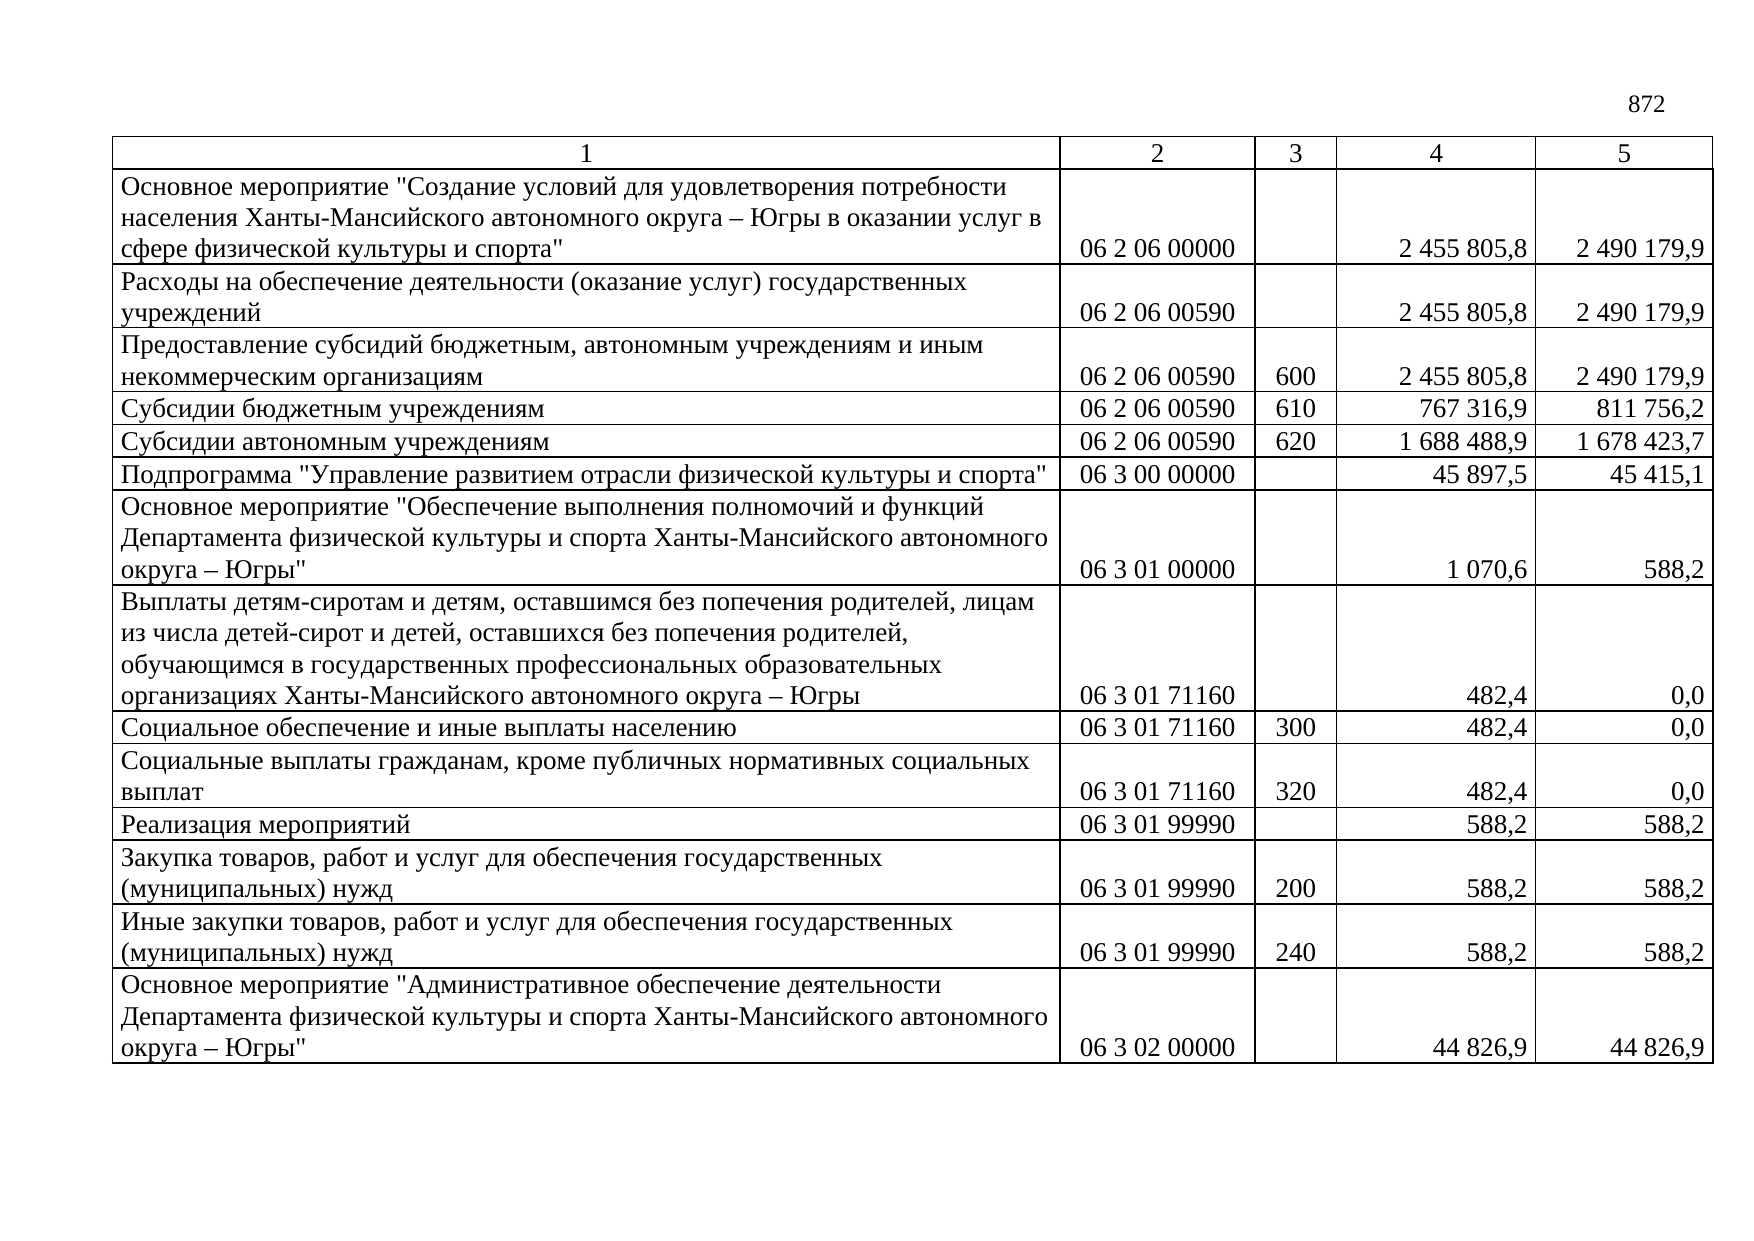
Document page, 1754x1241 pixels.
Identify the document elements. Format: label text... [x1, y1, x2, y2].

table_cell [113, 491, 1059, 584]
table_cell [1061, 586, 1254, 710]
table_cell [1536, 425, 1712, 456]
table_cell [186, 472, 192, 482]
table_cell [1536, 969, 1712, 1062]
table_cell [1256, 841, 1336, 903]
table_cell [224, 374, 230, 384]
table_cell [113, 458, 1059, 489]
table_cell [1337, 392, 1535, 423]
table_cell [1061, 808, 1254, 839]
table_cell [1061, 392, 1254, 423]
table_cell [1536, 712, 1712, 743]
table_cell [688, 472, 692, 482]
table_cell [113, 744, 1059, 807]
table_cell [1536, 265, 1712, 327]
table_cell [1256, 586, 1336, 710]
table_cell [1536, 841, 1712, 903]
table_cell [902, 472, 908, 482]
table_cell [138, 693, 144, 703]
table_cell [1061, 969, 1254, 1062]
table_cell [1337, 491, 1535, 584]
table_header 2 [1061, 137, 1254, 168]
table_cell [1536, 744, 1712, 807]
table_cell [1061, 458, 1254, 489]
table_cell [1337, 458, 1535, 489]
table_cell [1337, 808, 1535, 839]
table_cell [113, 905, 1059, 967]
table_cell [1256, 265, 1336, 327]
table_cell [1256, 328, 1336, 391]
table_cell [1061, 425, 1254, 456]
table_header 3 [1256, 137, 1336, 168]
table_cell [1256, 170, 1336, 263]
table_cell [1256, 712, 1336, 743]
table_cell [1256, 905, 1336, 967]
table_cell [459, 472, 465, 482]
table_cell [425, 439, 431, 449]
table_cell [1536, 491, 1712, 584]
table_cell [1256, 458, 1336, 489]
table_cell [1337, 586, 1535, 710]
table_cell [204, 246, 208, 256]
table_header 1 [113, 137, 1059, 168]
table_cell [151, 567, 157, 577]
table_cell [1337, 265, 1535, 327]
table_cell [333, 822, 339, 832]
table_header 4 [1337, 137, 1535, 168]
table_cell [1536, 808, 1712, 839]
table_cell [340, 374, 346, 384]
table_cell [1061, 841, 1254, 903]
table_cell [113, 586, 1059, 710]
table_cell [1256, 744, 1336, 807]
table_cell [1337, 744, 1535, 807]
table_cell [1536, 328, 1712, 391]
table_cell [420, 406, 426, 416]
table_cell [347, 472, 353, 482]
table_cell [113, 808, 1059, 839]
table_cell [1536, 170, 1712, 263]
table_header 5 [1536, 137, 1712, 168]
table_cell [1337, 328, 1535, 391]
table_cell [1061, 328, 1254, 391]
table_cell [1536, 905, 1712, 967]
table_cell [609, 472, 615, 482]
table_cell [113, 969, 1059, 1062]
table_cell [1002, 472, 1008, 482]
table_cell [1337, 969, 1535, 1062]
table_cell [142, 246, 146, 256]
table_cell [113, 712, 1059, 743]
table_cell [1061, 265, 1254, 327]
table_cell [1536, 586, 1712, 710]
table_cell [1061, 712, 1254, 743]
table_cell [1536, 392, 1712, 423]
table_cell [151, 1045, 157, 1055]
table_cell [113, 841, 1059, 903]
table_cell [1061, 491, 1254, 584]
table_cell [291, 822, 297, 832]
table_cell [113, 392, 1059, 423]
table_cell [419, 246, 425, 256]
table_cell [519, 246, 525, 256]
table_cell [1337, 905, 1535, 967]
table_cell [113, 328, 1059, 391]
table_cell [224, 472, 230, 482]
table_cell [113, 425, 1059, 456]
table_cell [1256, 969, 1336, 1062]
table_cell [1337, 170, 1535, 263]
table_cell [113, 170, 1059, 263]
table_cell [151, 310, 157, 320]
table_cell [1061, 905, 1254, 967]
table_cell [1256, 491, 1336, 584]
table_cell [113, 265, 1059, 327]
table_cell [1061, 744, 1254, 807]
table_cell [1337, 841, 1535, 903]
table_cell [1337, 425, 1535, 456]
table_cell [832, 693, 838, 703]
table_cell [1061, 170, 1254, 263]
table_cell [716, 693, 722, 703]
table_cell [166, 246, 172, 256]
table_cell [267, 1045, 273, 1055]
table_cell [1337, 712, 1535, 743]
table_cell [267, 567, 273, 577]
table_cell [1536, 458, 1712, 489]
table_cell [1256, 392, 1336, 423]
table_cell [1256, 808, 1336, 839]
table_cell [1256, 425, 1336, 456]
